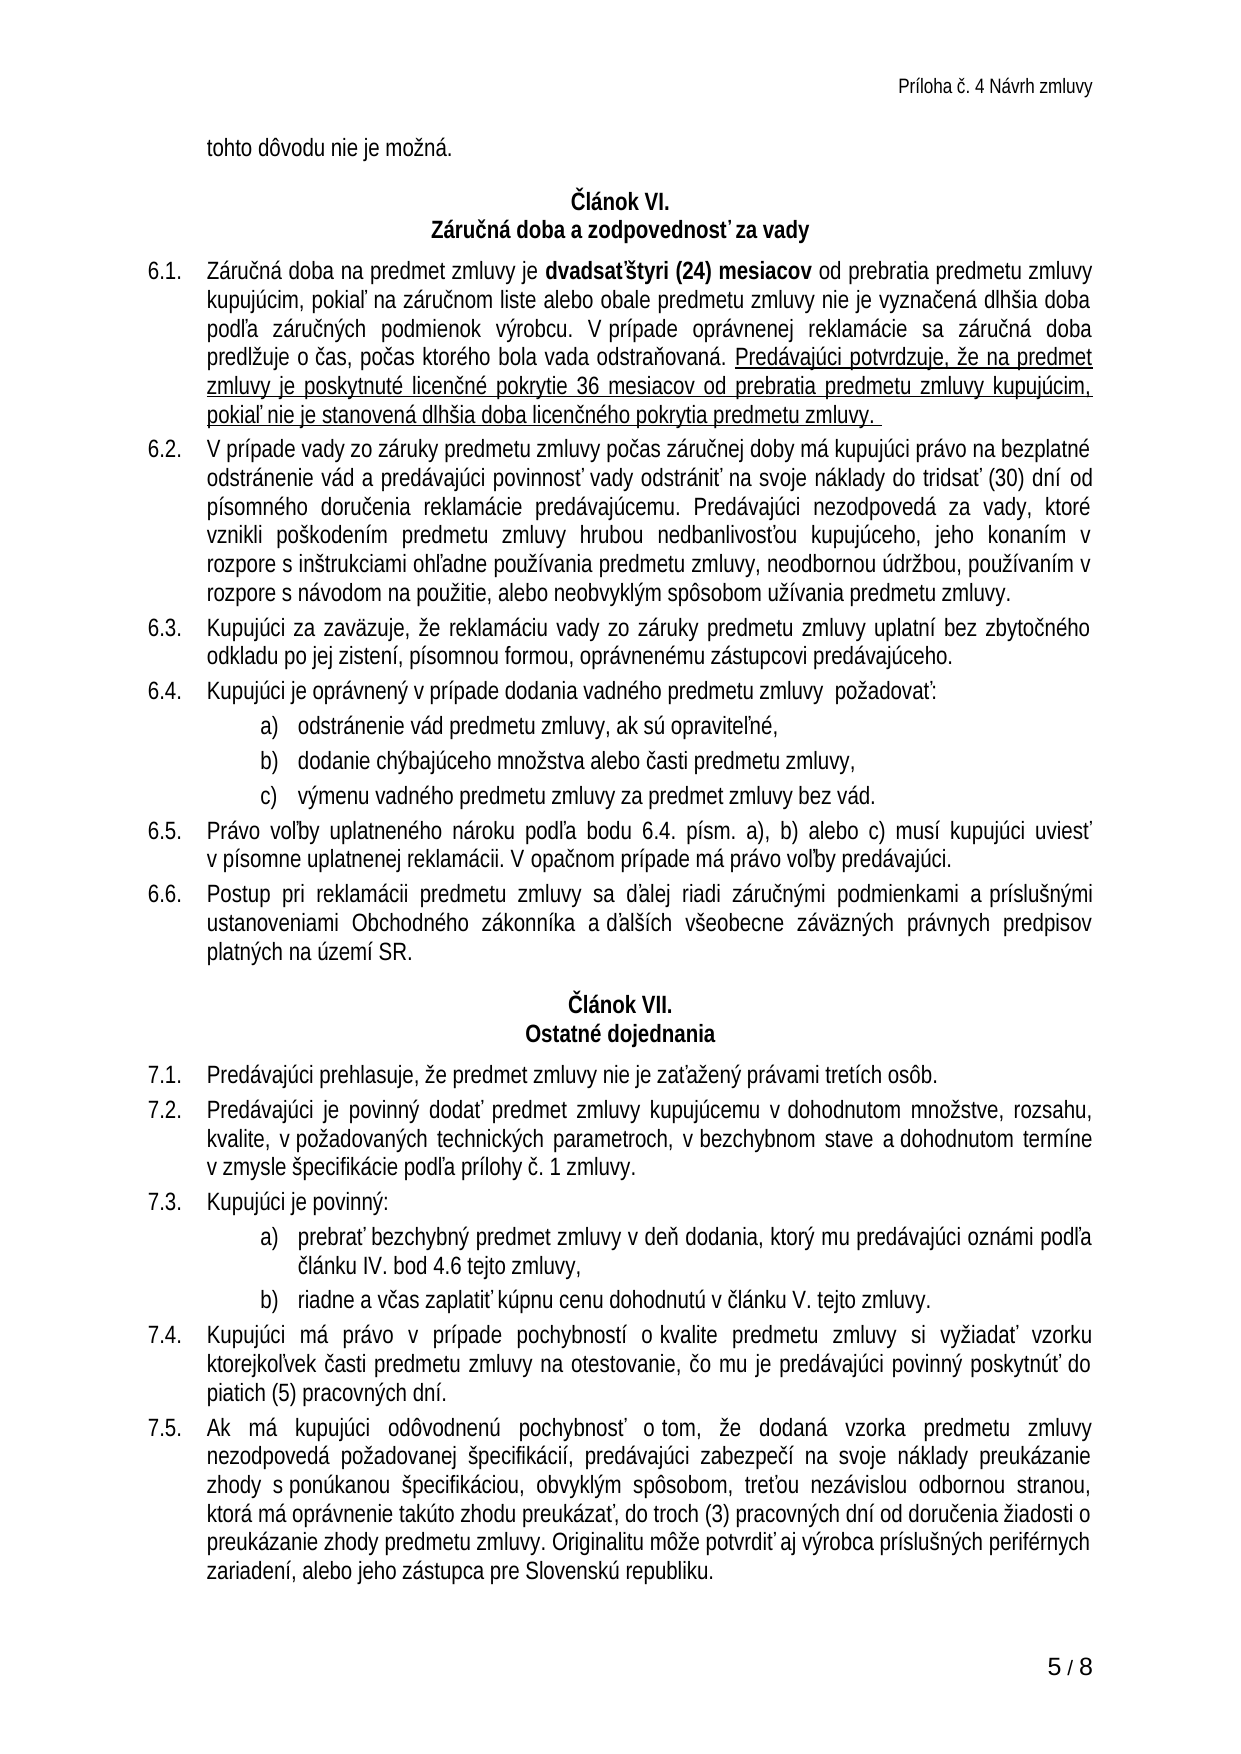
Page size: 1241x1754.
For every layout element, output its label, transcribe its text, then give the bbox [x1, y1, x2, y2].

text Záručná doba a zodpovednosť za vady [148, 215, 1093, 244]
list Záručná doba na predmet zmluvy je dvadsaťštyri (24) mesiacov od prebratia predmetu zmluvy kupujúcim, pokiaľ na záručnom liste alebo obale predmetu zmluvy nie je vyznačená dlhšia doba podľa záručných podmienok výrobcu. V prípade oprávnenej reklamácie sa záručná doba predlžuje o čas, počas ktorého bola vada odstraňovaná. Predávajúci potvrdzuje, že na predmet zmluvy je poskytnuté licenčné pokrytie 36 mesiacov od prebratia predmetu zmluvy kupujúcim, pokiaľ nie je stanovená dlhšia doba licenčného pokrytia predmetu zmluvy. [148, 256, 1093, 428]
list Predávajúci je povinný dodať predmet zmluvy kupujúcemu v dohodnutom množstve, rozsahu, kvalite, v požadovaných technických parametroch, v bezchybnom stave a dohodnutom termíne v zmysle špecifikácie podľa prílohy č. 1 zmluvy. [148, 1095, 1093, 1181]
list dodanie chýbajúceho množstva alebo časti predmetu zmluvy, [260, 746, 1093, 774]
text Článok VI. [148, 187, 1093, 215]
list riadne a včas zaplatiť kúpnu cenu dohodnutú v článku V. tejto zmluvy. [260, 1286, 1093, 1314]
list výmenu vadného predmetu zmluvy za predmet zmluvy bez vád. [260, 781, 1093, 809]
list Kupujúci je oprávnený v prípade dodania vadného predmetu zmluvy požadovať: [148, 676, 1093, 705]
list Postup pri reklamácii predmetu zmluvy sa ďalej riadi záručnými podmienkami a príslušnými ustanoveniami Obchodného zákonníka a ďalších všeobecne záväzných právnych predpisov platných na území SR. [148, 879, 1093, 965]
list prebrať bezchybný predmet zmluvy v deň dodania, ktorý mu predávajúci oznámi podľa článku IV. bod 4.6 tejto zmluvy, [260, 1222, 1093, 1279]
list odstránenie vád predmetu zmluvy, ak sú opraviteľné, [260, 711, 1093, 740]
list Predávajúci prehlasuje, že predmet zmluvy nie je zaťažený právami tretích osôb. [148, 1060, 1093, 1089]
text Článok VII. [148, 990, 1093, 1019]
list Kupujúci je povinný: [148, 1187, 1093, 1216]
list Ak má kupujúci odôvodnenú pochybnosť o tom, že dodaná vzorka predmetu zmluvy nezodpovedá požadovanej špecifikácií, predávajúci zabezpečí na svoje náklady preukázanie zhody s ponúkanou špecifikáciou, obvyklým spôsobom, treťou nezávislou odbornou stranou, ktorá má oprávnenie takúto zhodu preukázať, do troch (3) pracovných dní od doručenia žiadosti o preukázanie zhody predmetu zmluvy. Originalitu môže potvrdiť aj výrobca príslušných periférnych zariadení, alebo jeho zástupca pre Slovenskú republiku. [148, 1413, 1093, 1584]
list Právo voľby uplatneného nároku podľa bodu 6.4. písm. a), b) alebo c) musí kupujúci uviesť v písomne uplatnenej reklamácii. V opačnom prípade má právo voľby predávajúci. [148, 816, 1093, 873]
text Ostatné dojednania [148, 1019, 1093, 1047]
list V prípade vady zo záruky predmetu zmluvy počas záručnej doby má kupujúci právo na bezplatné odstránenie vád a predávajúci povinnosť vady odstrániť na svoje náklady do tridsať (30) dní od písomného doručenia reklamácie predávajúcemu. Predávajúci nezodpovedá za vady, ktoré vznikli poškodením predmetu zmluvy hrubou nedbanlivosťou kupujúceho, jeho konaním v rozpore s inštrukciami ohľadne používania predmetu zmluvy, neodbornou údržbou, používaním v rozpore s návodom na použitie, alebo neobvyklým spôsobom užívania predmetu zmluvy. [148, 434, 1093, 606]
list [148, 133, 1093, 162]
list Kupujúci za zaväzuje, že reklamáciu vady zo záruky predmetu zmluvy uplatní bez zbytočného odkladu po jej zistení, písomnou formou, oprávnenému zástupcovi predávajúceho. [148, 613, 1093, 670]
list Kupujúci má právo v prípade pochybností o kvalite predmetu zmluvy si vyžiadať vzorku ktorejkoľvek časti predmetu zmluvy na otestovanie, čo mu je predávajúci povinný poskytnúť do piatich (5) pracovných dní. [148, 1320, 1093, 1406]
